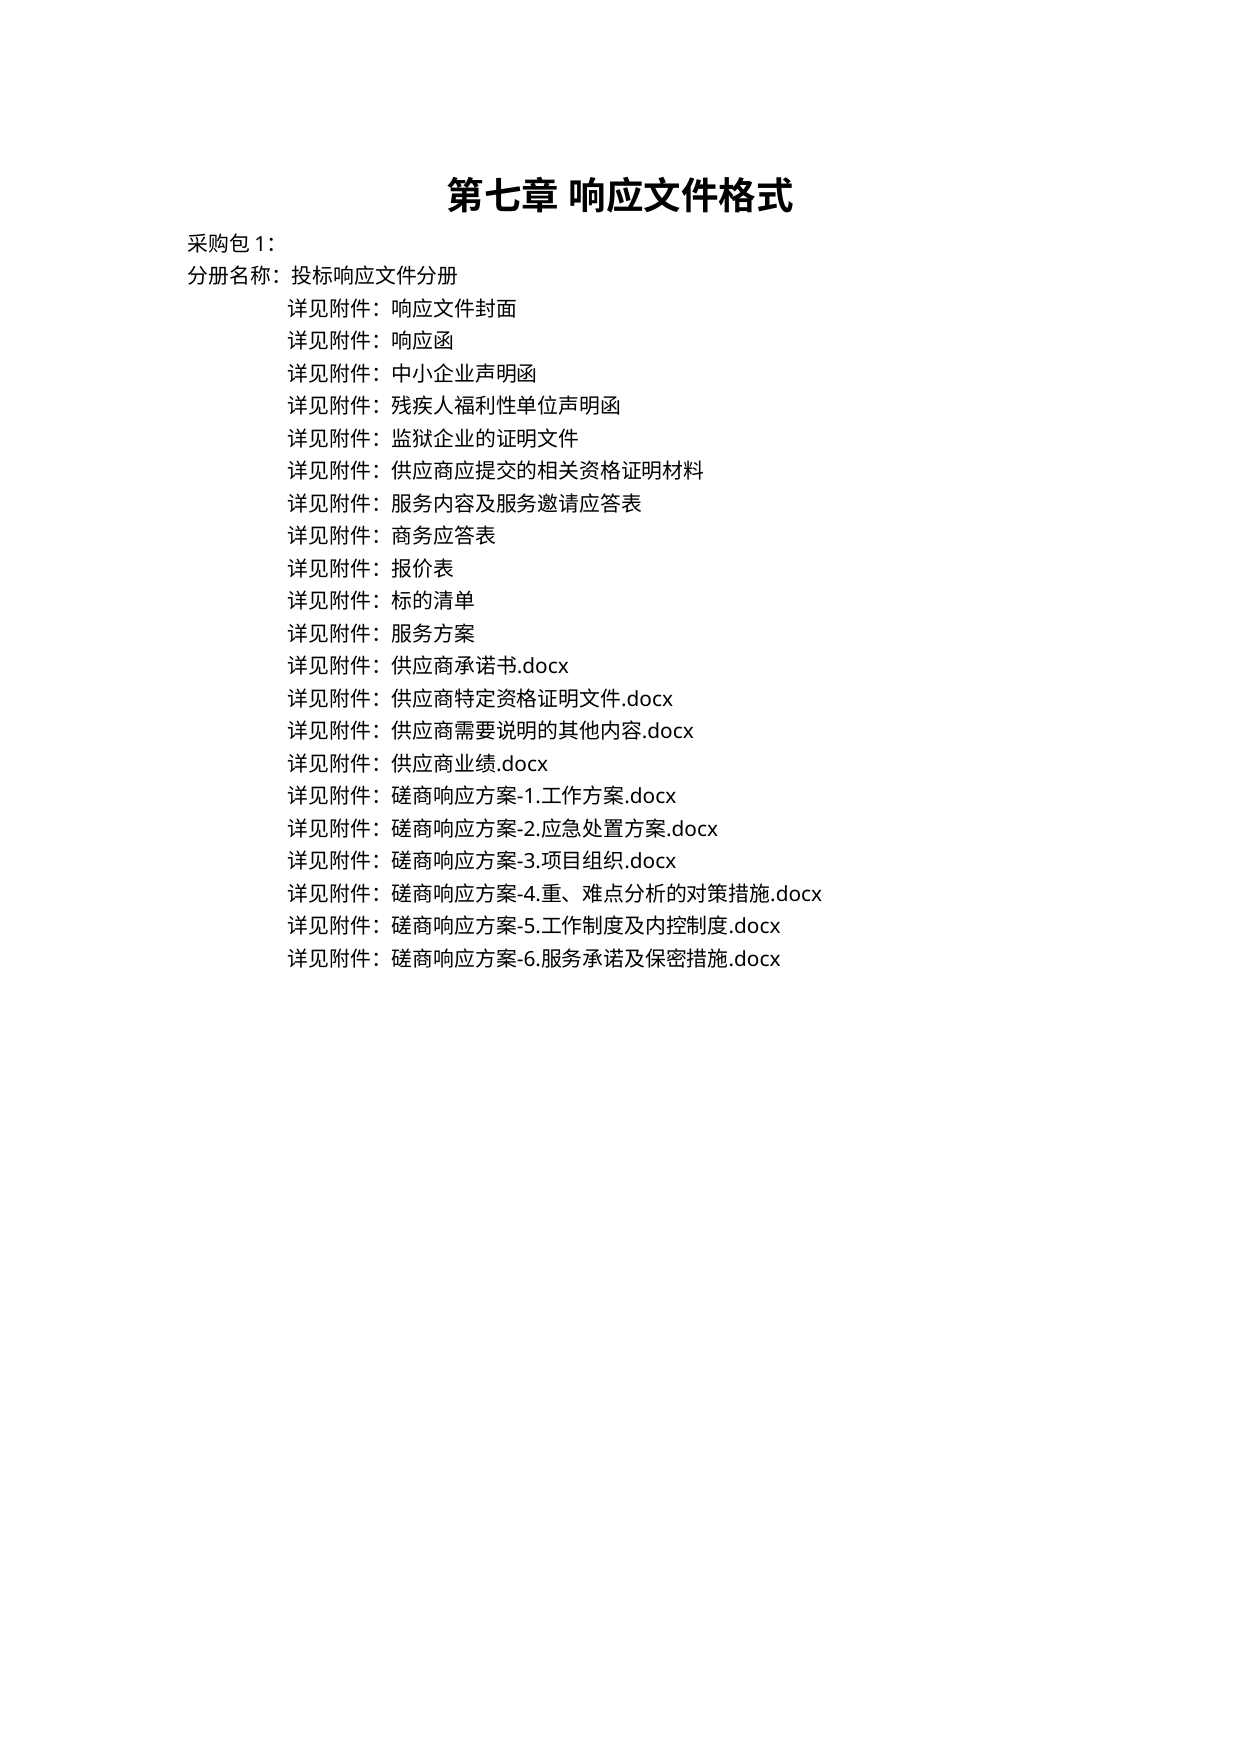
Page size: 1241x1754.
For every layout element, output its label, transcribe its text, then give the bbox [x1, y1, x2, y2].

text 详见附件：磋商响应方案-3.项目组织.docx [187, 844, 1053, 877]
text 详见附件：响应文件封面 [187, 292, 1053, 324]
text 采购包1： [187, 227, 1053, 259]
text 详见附件：残疾人福利性单位声明函 [187, 389, 1053, 422]
text 详见附件：标的清单 [187, 584, 1053, 617]
text 详见附件：供应商需要说明的其他内容.docx [187, 714, 1053, 747]
text 详见附件：监狱企业的证明文件 [187, 422, 1053, 454]
text 详见附件：报价表 [187, 552, 1053, 584]
text 详见附件：服务内容及服务邀请应答表 [187, 487, 1053, 519]
text 详见附件：供应商特定资格证明文件.docx [187, 682, 1053, 714]
text 详见附件：商务应答表 [187, 519, 1053, 552]
text 详见附件：供应商应提交的相关资格证明材料 [187, 454, 1053, 487]
text 详见附件：响应函 [187, 324, 1053, 357]
text 详见附件：供应商业绩.docx [187, 747, 1053, 779]
text 详见附件：磋商响应方案-4.重、难点分析的对策措施.docx [187, 877, 1053, 909]
text 详见附件：磋商响应方案-6.服务承诺及保密措施.docx [187, 942, 1053, 974]
text 详见附件：中小企业声明函 [187, 357, 1053, 389]
text 分册名称：投标响应文件分册 [187, 259, 1053, 292]
text 第七章 响应文件格式 [187, 162, 1053, 227]
text 详见附件：服务方案 [187, 617, 1053, 649]
text 详见附件：供应商承诺书.docx [187, 649, 1053, 682]
text 详见附件：磋商响应方案-2.应急处置方案.docx [187, 812, 1053, 844]
text 详见附件：磋商响应方案-5.工作制度及内控制度.docx [187, 909, 1053, 942]
text 详见附件：磋商响应方案-1.工作方案.docx [187, 779, 1053, 812]
